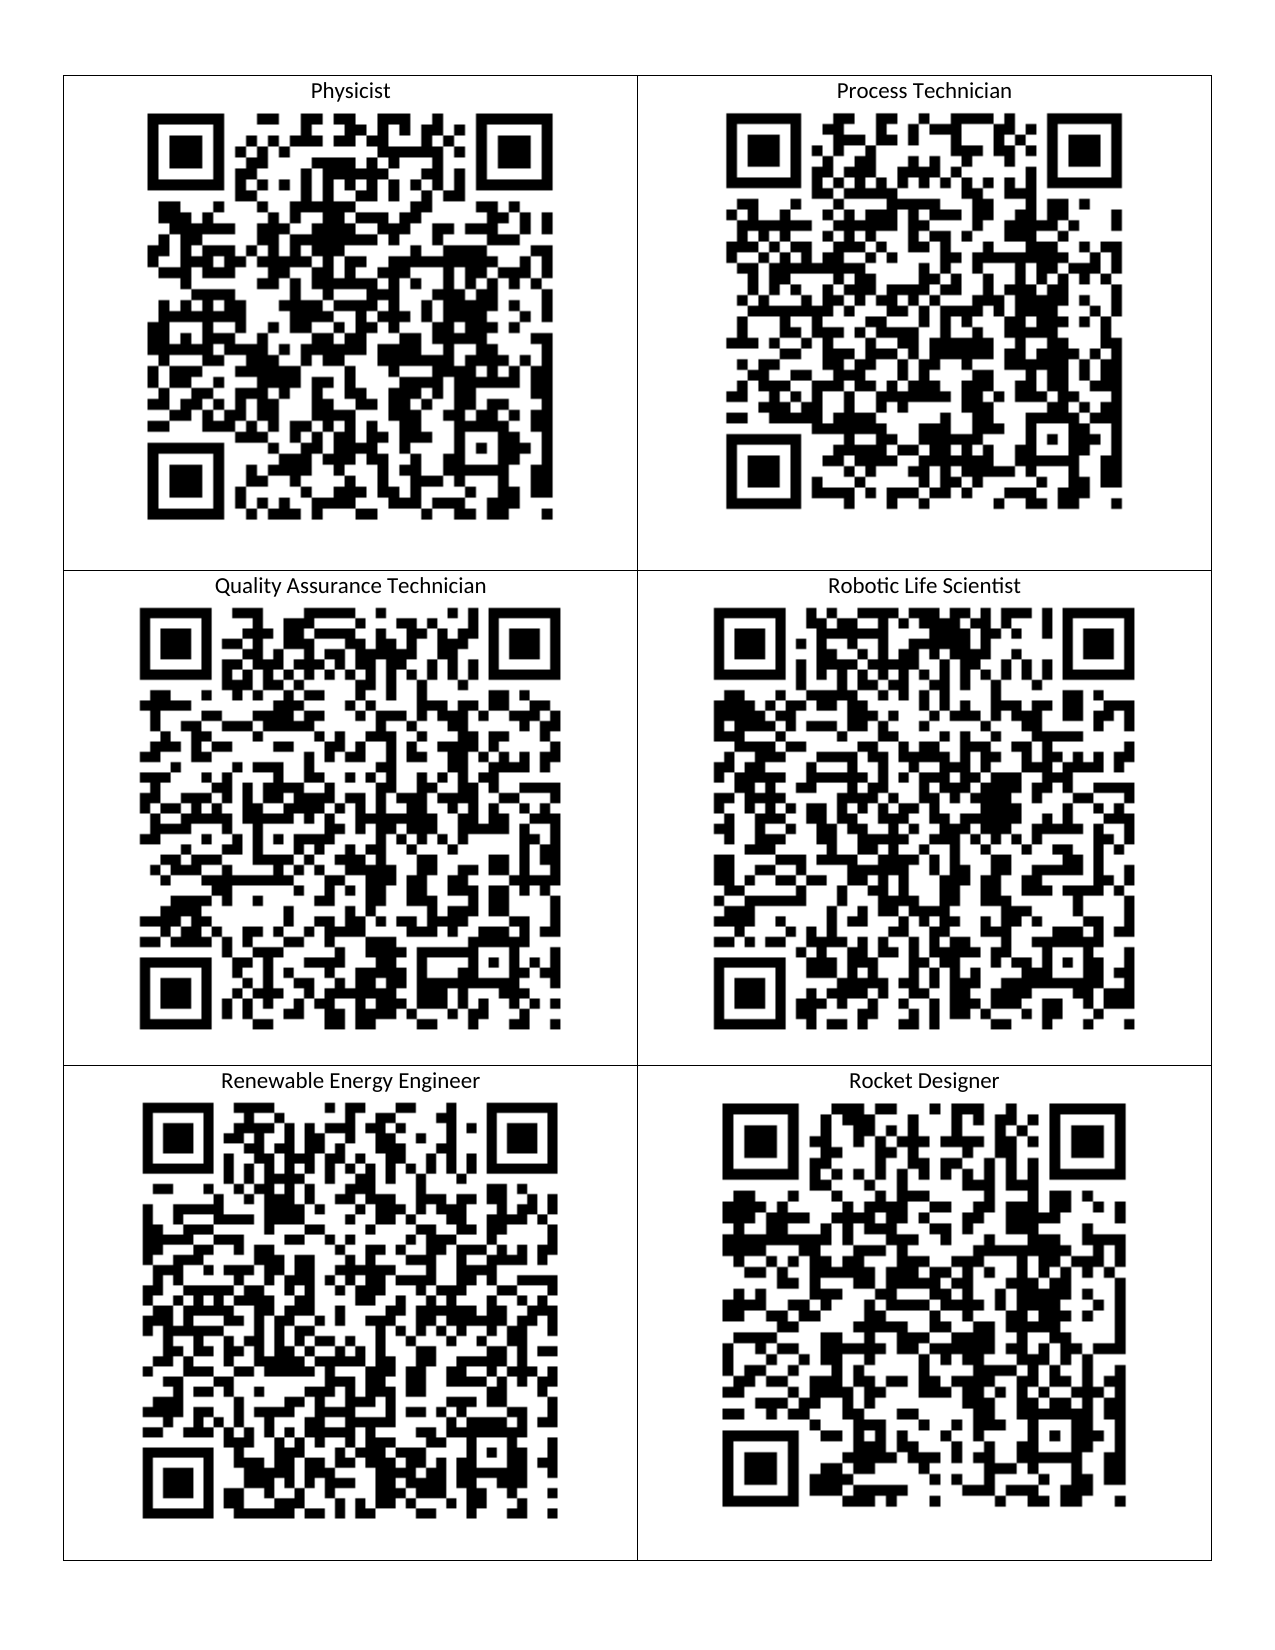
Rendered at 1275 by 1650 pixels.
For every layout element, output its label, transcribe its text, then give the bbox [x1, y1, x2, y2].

picture [130, 599, 571, 1040]
table_cell Physicist [64, 76, 637, 570]
picture [704, 599, 1145, 1040]
table_cell Renewable Energy Engineer [64, 1066, 637, 1560]
table_cell Rocket Designer [638, 1066, 1211, 1560]
picture [137, 104, 564, 531]
picture [716, 104, 1133, 520]
table_cell Process Technician [638, 76, 1211, 570]
table_cell Quality Assurance Technician [64, 571, 637, 1065]
picture [133, 1094, 568, 1529]
table_cell Robotic Life Scientist [638, 571, 1211, 1065]
picture [712, 1094, 1137, 1518]
